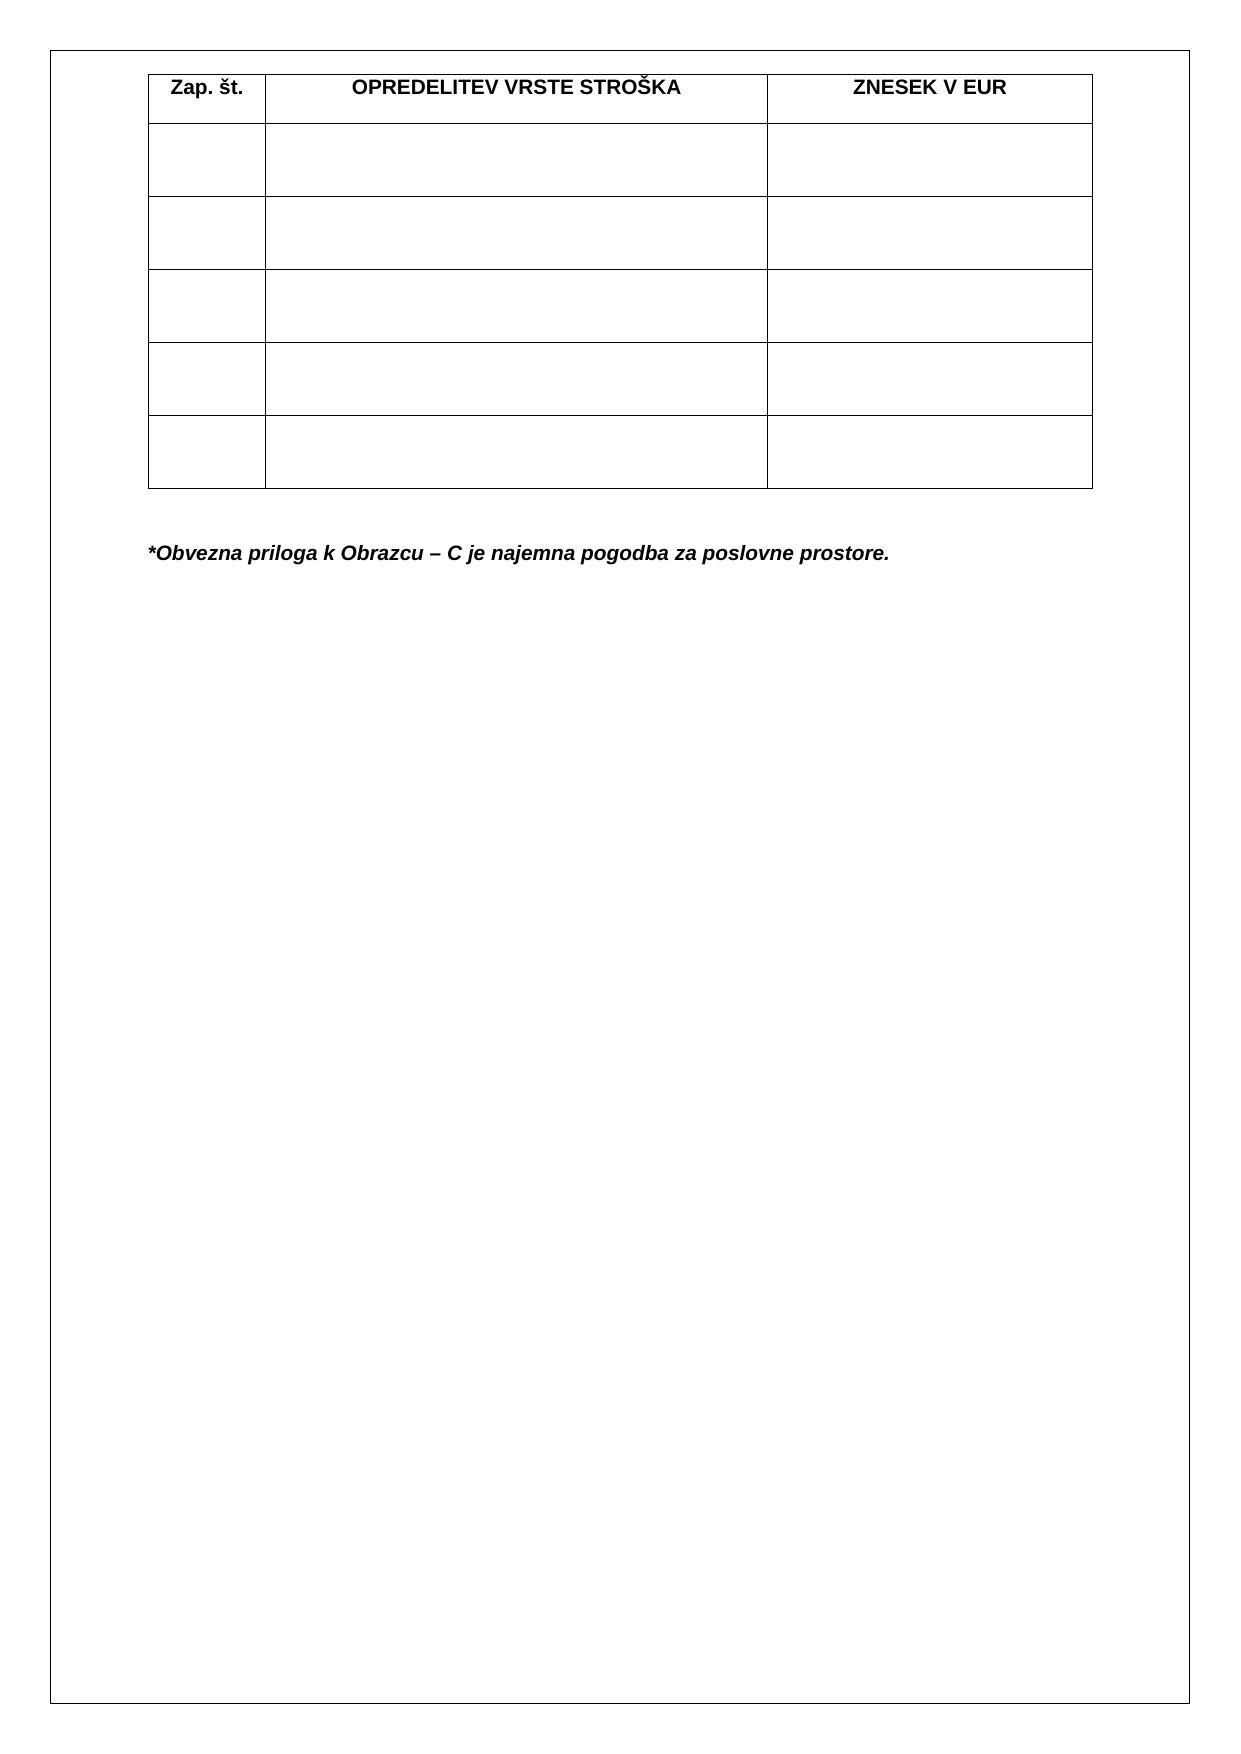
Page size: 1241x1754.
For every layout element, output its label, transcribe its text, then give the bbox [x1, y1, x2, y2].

table_cell [768, 124, 1092, 196]
table_cell [768, 416, 1092, 487]
table_header OPREDELITEV VRSTE STROŠKA [266, 75, 767, 123]
table_cell [266, 270, 767, 342]
table_header Zap. št. [149, 75, 265, 123]
table_cell [149, 124, 265, 196]
table_cell [149, 197, 265, 269]
table_cell [266, 416, 767, 487]
text *Obvezna priloga k Obrazcu – C je najemna pogodba za poslovne prostore. [147, 540, 1063, 564]
table_cell [149, 343, 265, 414]
table_cell [266, 197, 767, 269]
table_header ZNESEK V EUR [768, 75, 1092, 123]
table_cell [768, 197, 1092, 269]
table_cell [768, 270, 1092, 342]
table_cell [149, 416, 265, 487]
table_cell [768, 343, 1092, 414]
table_cell [149, 270, 265, 342]
table_cell [266, 343, 767, 414]
table_cell [266, 124, 767, 196]
